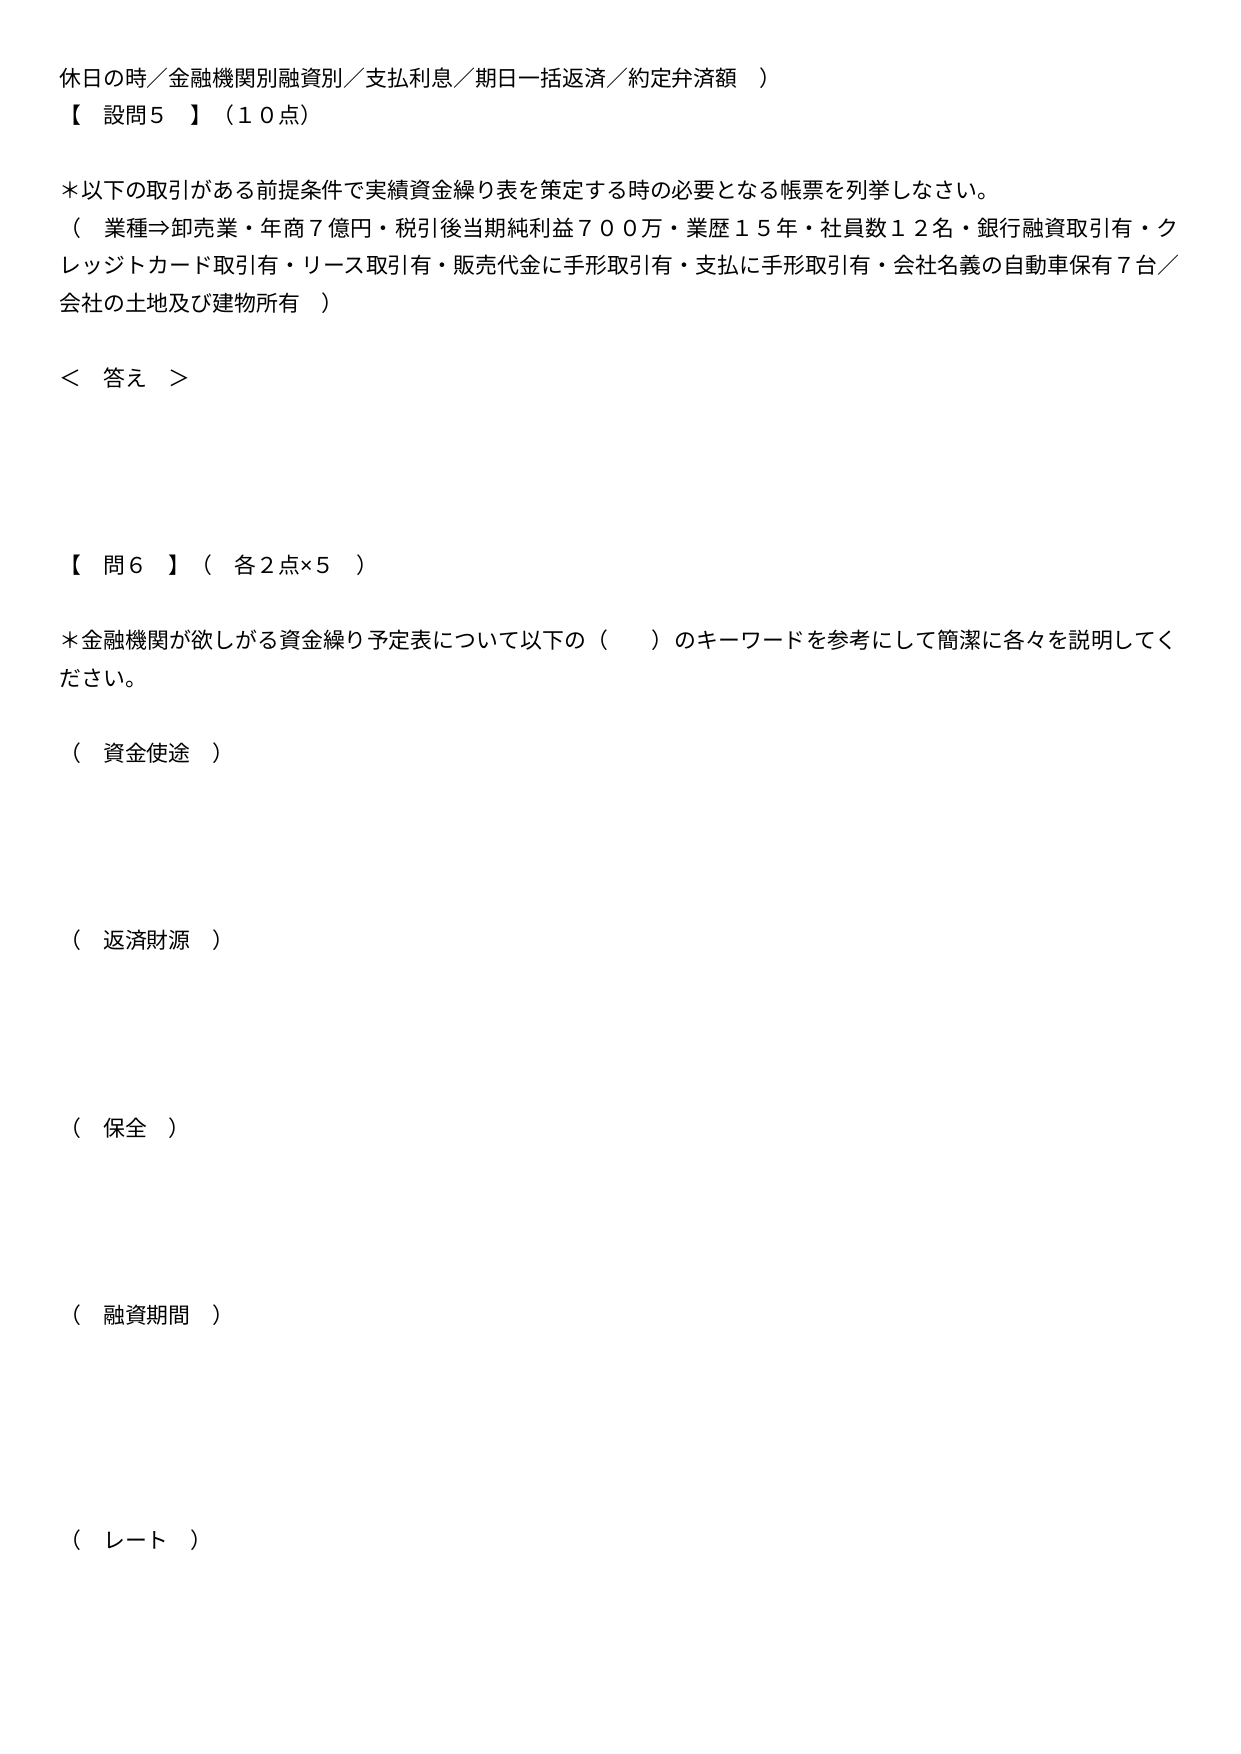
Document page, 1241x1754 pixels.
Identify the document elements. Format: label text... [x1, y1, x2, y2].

text （ 資金使途 ） [59, 733, 1181, 770]
text ＊以下の取引がある前提条件で実績資金繰り表を策定する時の必要となる帳票を列挙しなさい。 [59, 170, 1181, 208]
text 【 設問５ 】（１０点） [59, 95, 1181, 133]
text ＜ 答え ＞ [59, 358, 1181, 395]
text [59, 58, 1181, 95]
text （ レート ） [59, 1520, 1181, 1558]
text ＊金融機関が欲しがる資金繰り予定表について以下の（ ）のキーワードを参考にして簡潔に各々を説明してください。 [59, 620, 1181, 695]
text （ 返済財源 ） [59, 920, 1181, 958]
text （ 業種⇒卸売業・年商７億円・税引後当期純利益７００万・業歴１５年・社員数１２名・銀行融資取引有・クレッジトカード取引有・リース取引有・販売代金に手形取引有・支払に手形取引有・会社名義の自動車保有７台／会社の土地及び建物所有 ） [59, 208, 1181, 320]
text （ 保全 ） [59, 1108, 1181, 1145]
text （ 融資期間 ） [59, 1295, 1181, 1333]
text 【 問６ 】（ 各２点×５ ） [59, 545, 1181, 583]
